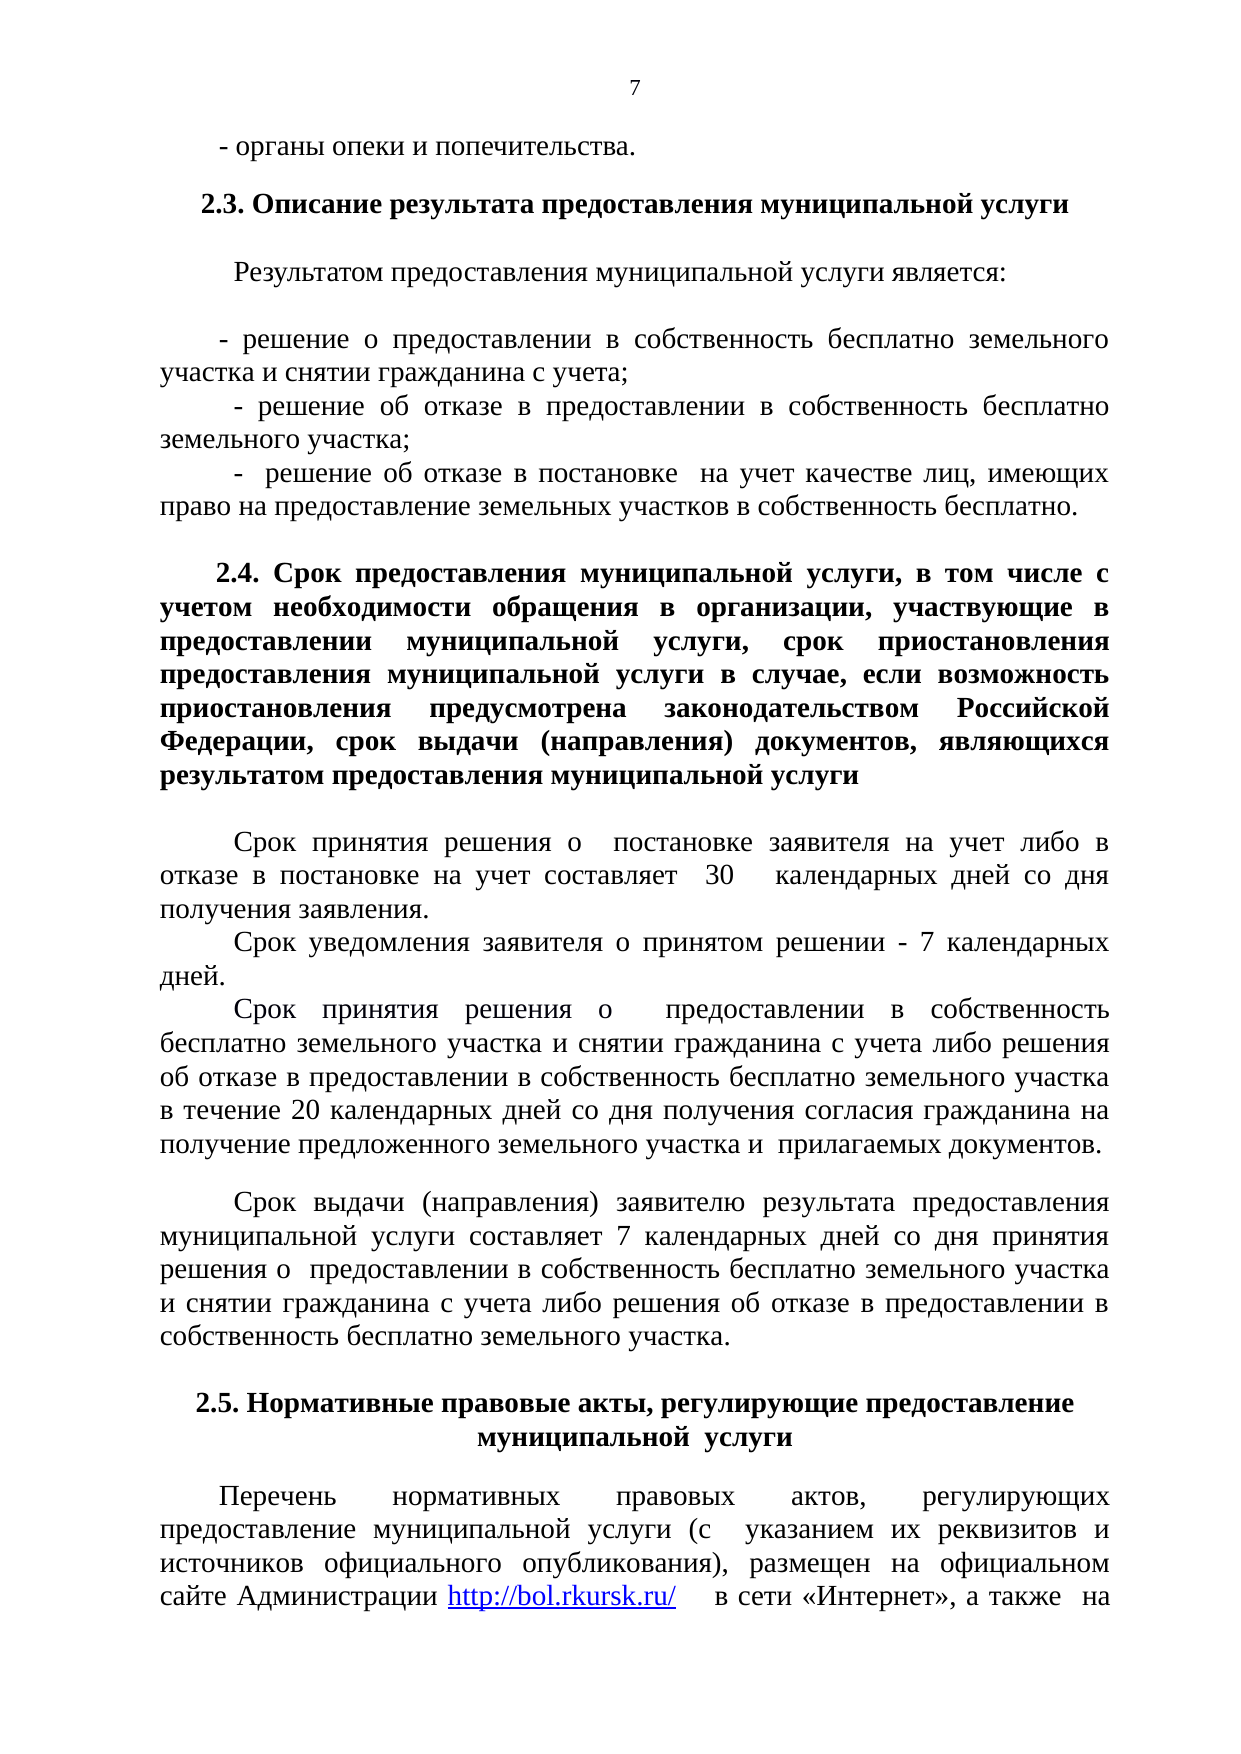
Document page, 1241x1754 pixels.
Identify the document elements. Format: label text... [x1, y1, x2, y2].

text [159, 1478, 1110, 1612]
text 2.5. Нормативные правовые акты, регулирующие предоставление [159, 1386, 1110, 1419]
text муниципальной услуги [159, 1419, 1110, 1453]
text - решение об отказе в постановке на учет качестве лиц, имеющих право на предоставление земельных участков в собственность бесплатно. [159, 455, 1110, 522]
text Срок выдачи (направления) заявителю результата предоставления муниципальной услуги составляет 7 календарных дней со дня принятия решения о предоставлении в собственность бесплатно земельного участка и снятии гражданина с учета либо решения об отказе в предоставлении в собственность бесплатно земельного участка. [159, 1184, 1110, 1352]
text Срок принятия решения о постановке заявителя на учет либо в отказе в постановке на учет составляет 30 календарных дней со дня получения заявления. [159, 824, 1110, 924]
text 2.3. Описание результата предоставления муниципальной услуги [159, 187, 1110, 220]
text - решение о предоставлении в собственность бесплатно земельного участка и снятии гражданина с учета; [159, 321, 1110, 388]
text Срок уведомления заявителя о принятом решении - 7 календарных дней. [159, 924, 1110, 992]
text 2.4. Срок предоставления муниципальной услуги, в том числе с учетом необходимости обращения в организации, участвующие в предоставлении муниципальной услуги, срок приостановления предоставления муниципальной услуги в случае, если возможность приостановления предусмотрена законодательством Российской Федерации, срок выдачи (направления) документов, являющихся результатом предоставления муниципальной услуги [159, 556, 1110, 790]
text Срок принятия решения о предоставлении в собственность бесплатно земельного участка и снятии гражданина с учета либо решения об отказе в предоставлении в собственность бесплатно земельного участка в течение 20 календарных дней со дня получения согласия гражданина на получение предложенного земельного участка и прилагаемых документов. [159, 992, 1110, 1159]
text - решение об отказе в предоставлении в собственность бесплатно земельного участка; [159, 388, 1110, 455]
text Результатом предоставления муниципальной услуги является: [159, 254, 1110, 287]
text - органы опеки и попечительства. [159, 128, 1110, 162]
